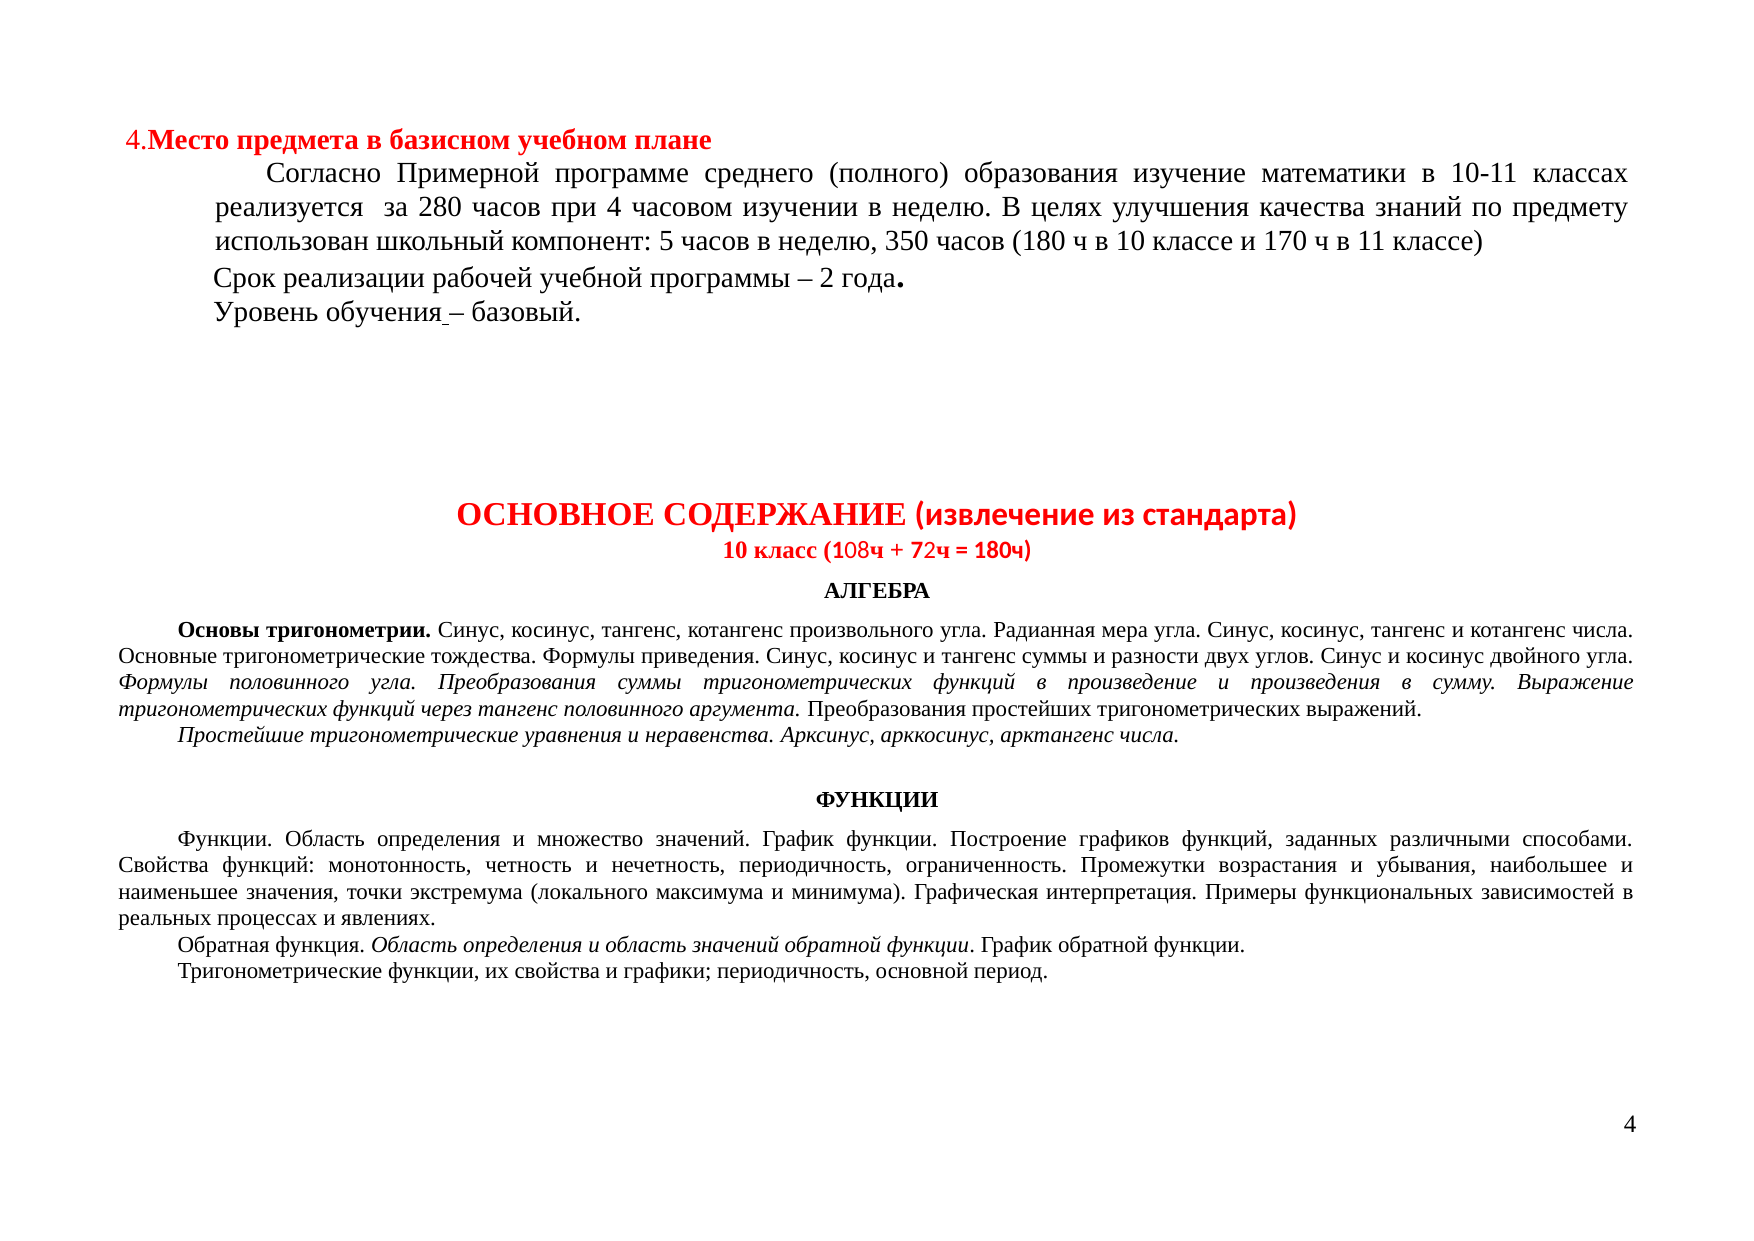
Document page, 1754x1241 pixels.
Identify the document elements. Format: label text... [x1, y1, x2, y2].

text Простейшие тригонометрические уравнения и неравенства. Арксинус, арккосинус, арктангенс числа. [118, 721, 1637, 747]
text Уровень обучения – базовый. [118, 294, 1636, 328]
text 10 класс (108ч + 72ч = 180ч) [118, 534, 1636, 564]
subtitle АЛГЕБРА [118, 577, 1636, 603]
text Основы тригонометрии. Синус, косинус, тангенс, котангенс произвольного угла. Радианная мера угла. Синус, косинус, тангенс и котангенс числа. Основные тригонометрические тождества. Формулы приведения. Синус, косинус и тангенс суммы и разности двух углов. Синус и косинус двойного угла. Формулы половинного угла. Преобразования суммы тригонометрических функций в произведение и произведения в сумму. Выражение тригонометрических функций через тангенс половинного аргумента. Преобразования простейших тригонометрических выражений. [118, 616, 1636, 721]
subtitle ОСНОВНОЕ СОДЕРЖАНИЕ (извлечение из стандарта) [118, 493, 1636, 534]
text Обратная функция. Область определения и область значений обратной функции. График обратной функции. [118, 931, 1636, 957]
text Тригонометрические функции, их свойства и графики; периодичность, основной период. [118, 957, 1636, 983]
text Согласно Примерной программе среднего (полного) образования изучение математики в 10-11 классах реализуется за 280 часов при 4 часовом изучении в неделю. В целях улучшения качества знаний по предмету использован школьный компонент: 5 часов в неделю, 350 часов (180 ч в 10 классе и 170 ч в 11 классе) [215, 156, 1630, 256]
text 4.Место предмета в базисном учебном плане [118, 122, 1630, 156]
text ФУНКЦИИ [118, 786, 1636, 813]
text Срок реализации рабочей учебной программы – 2 года. [118, 256, 1636, 294]
text Функции. Область определения и множество значений. График функции. Построение графиков функций, заданных различными способами. Свойства функций: монотонность, четность и нечетность, периодичность, ограниченность. Промежутки возрастания и убывания, наибольшее и наименьшее значения, точки экстремума (локального максимума и минимума). Графическая интерпретация. Примеры функциональных зависимостей в реальных процессах и явлениях. [118, 825, 1636, 931]
